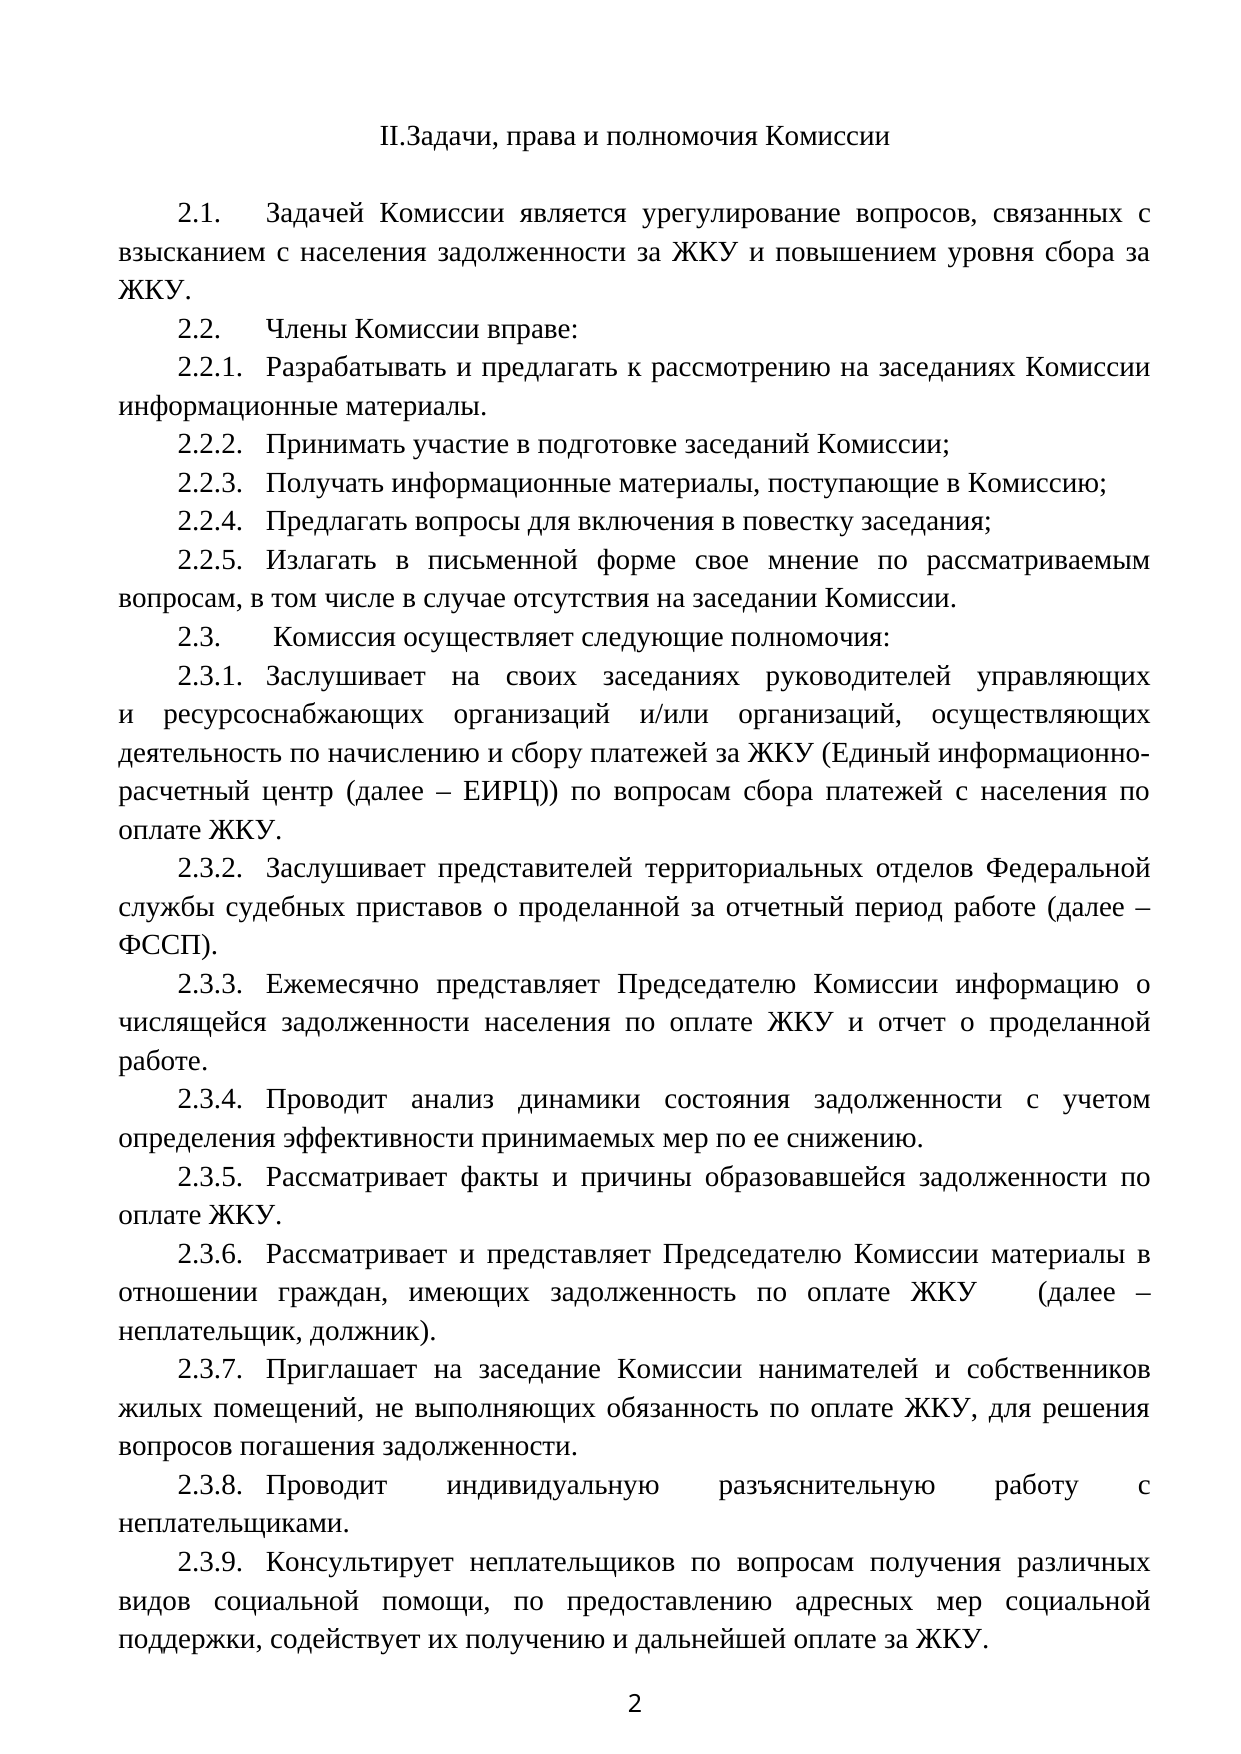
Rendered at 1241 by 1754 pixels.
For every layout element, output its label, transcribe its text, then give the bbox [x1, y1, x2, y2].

list Предлагать вопросы для включения в повестку заседания; [118, 503, 1152, 537]
list Ежемесячно представляет Председателю Комиссии информацию о числящейся задолженности населения по оплате ЖКУ и отчет о проделанной работе. [118, 966, 1152, 1077]
list Заслушивает на своих заседаниях руководителей управляющих и ресурсоснабжающих организаций и/или организаций, осуществляющих деятельность по начислению и сбору платежей за ЖКУ (Единый информационно-расчетный центр (далее – ЕИРЦ)) по вопросам сбора платежей с населения по оплате ЖКУ. [118, 658, 1152, 845]
list Приглашает на заседание Комиссии нанимателей и собственников жилых помещений, не выполняющих обязанность по оплате ЖКУ, для решения вопросов погашения задолженности. [118, 1351, 1152, 1462]
list Члены Комиссии вправе: [118, 311, 1152, 344]
list Задачей Комиссии является урегулирование вопросов, связанных с взысканием с населения задолженности за ЖКУ и повышением уровня сбора за ЖКУ. [118, 195, 1152, 306]
list Заслушивает представителей территориальных отделов Федеральной службы судебных приставов о проделанной за отчетный период работе (далее – ФССП). [118, 850, 1152, 961]
list Разрабатывать и предлагать к рассмотрению на заседаниях Комиссии информационные материалы. [118, 349, 1152, 421]
list Получать информационные материалы, поступающие в Комиссию; [118, 465, 1152, 498]
list Рассматривает и представляет Председателю Комиссии материалы в отношении граждан, имеющих задолженность по оплате ЖКУ (далее – неплательщик, должник). [118, 1236, 1152, 1346]
list Принимать участие в подготовке заседаний Комиссии; [118, 426, 1152, 460]
list Консультирует неплательщиков по вопросам получения различных видов социальной помощи, по предоставлению адресных мер социальной поддержки, содействует их получению и дальнейшей оплате за ЖКУ. [118, 1544, 1152, 1655]
list Излагать в письменной форме свое мнение по рассматриваемым вопросам, в том числе в случае отсутствия на заседании Комиссии. [118, 542, 1152, 614]
list Проводит анализ динамики состояния задолженности с учетом определения эффективности принимаемых мер по ее снижению. [118, 1082, 1152, 1154]
list Комиссия осуществляет следующие полномочия: [177, 619, 1152, 653]
list Проводит индивидуальную разъяснительную работу с неплательщиками. [118, 1467, 1152, 1539]
text II.Задачи, права и полномочия Комиссии [118, 118, 1152, 152]
list Рассматривает факты и причины образовавшейся задолженности по оплате ЖКУ. [118, 1159, 1152, 1231]
